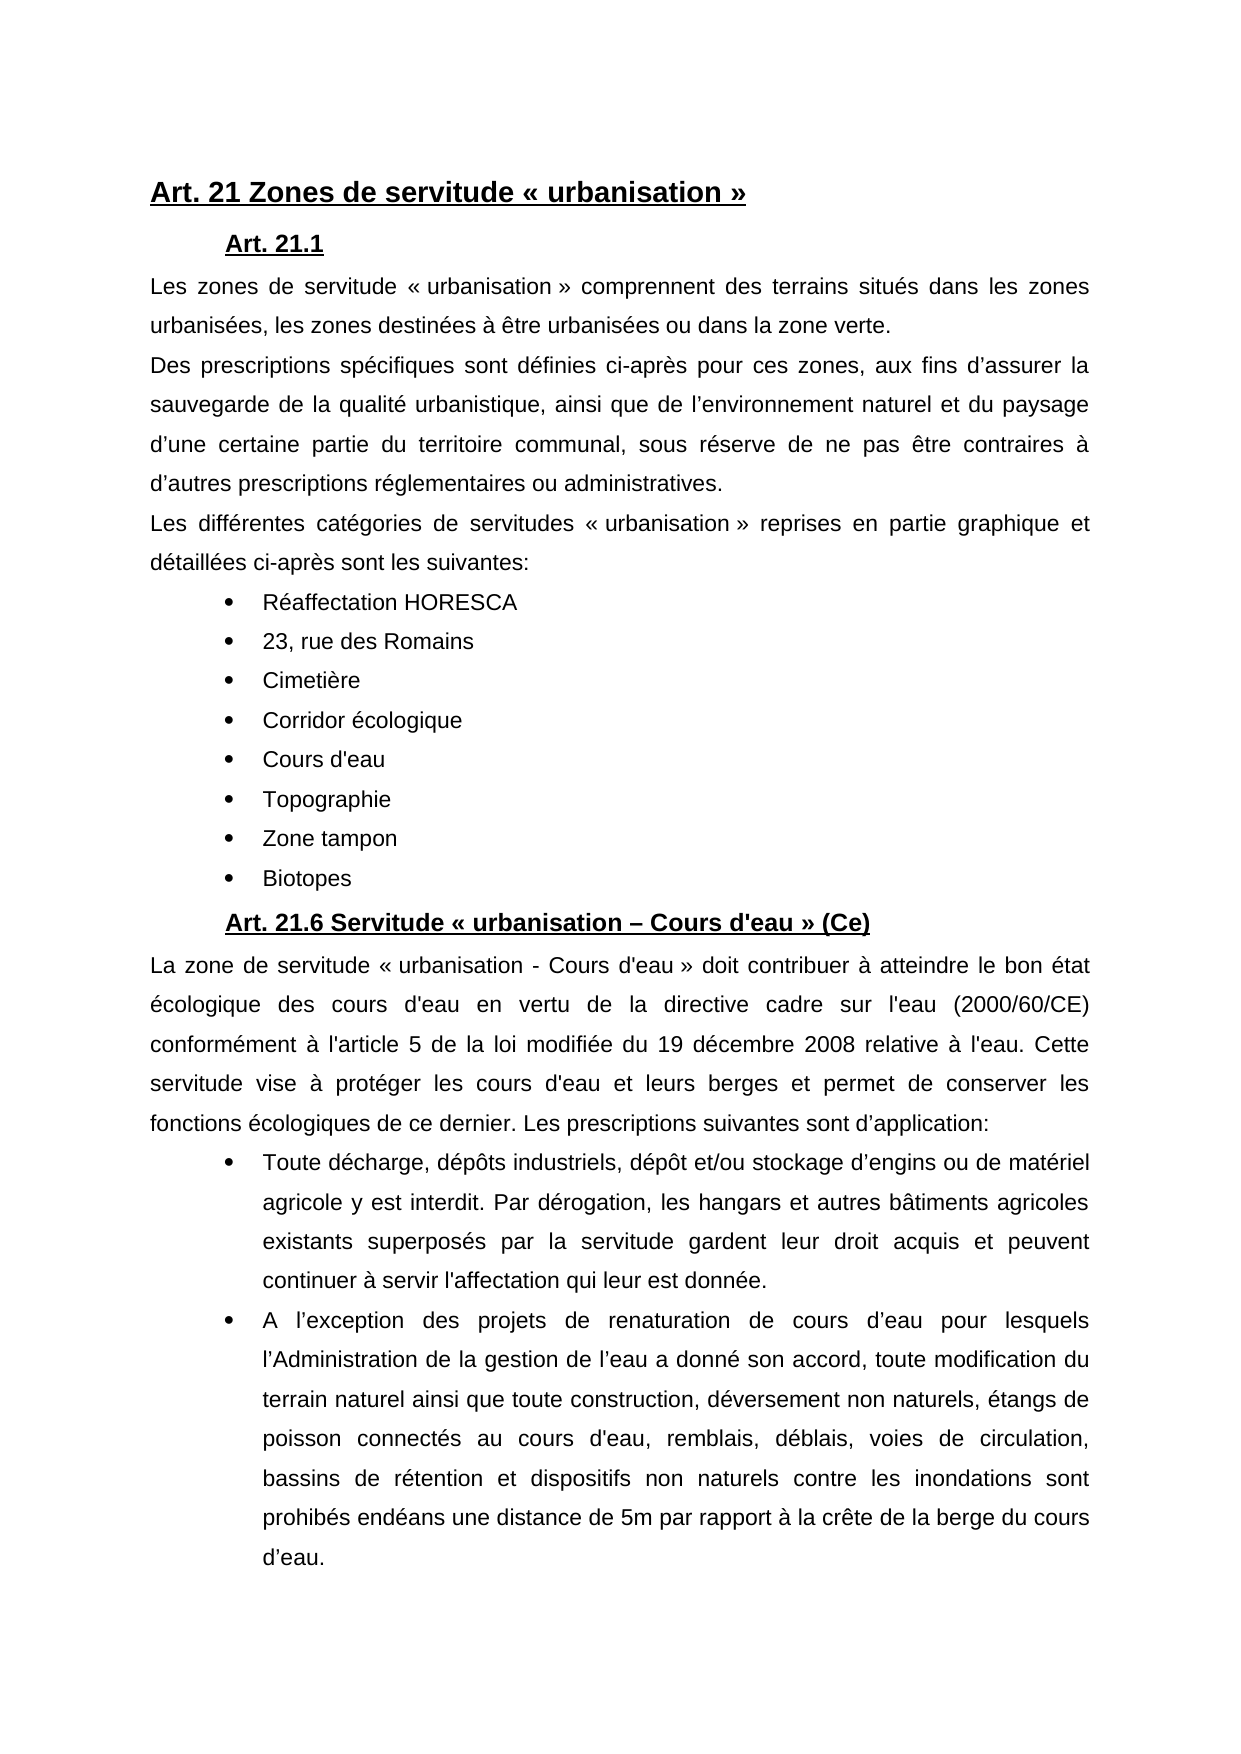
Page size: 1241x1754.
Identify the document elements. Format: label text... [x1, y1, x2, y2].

text Les différentes catégories de servitudes « urbanisation » reprises en partie graphique et détaillées ci-après sont les suivantes: [150, 509, 1090, 575]
list Toute décharge, dépôts industriels, dépôt et/ou stockage d’engins ou de matériel agricole y est interdit. Par dérogation, les hangars et autres bâtiments agricoles existants superposés par la servitude gardent leur droit acquis et peuvent continuer à servir l'affectation qui leur est donnée. [225, 1149, 1090, 1294]
subtitle Art. 21 Zones de servitude « urbanisation » [150, 175, 1090, 208]
list Cimetière [225, 667, 1090, 694]
text Des prescriptions spécifiques sont définies ci-après pour ces zones, aux fins d’assurer la sauvegarde de la qualité urbanistique, ainsi que de l’environnement naturel et du paysage d’une certaine partie du territoire communal, sous réserve de ne pas être contraires à d’autres prescriptions réglementaires ou administratives. [150, 352, 1090, 496]
list A l’exception des projets de renaturation de cours d’eau pour lesquels l’Administration de la gestion de l’eau a donné son accord, toute modification du terrain naturel ainsi que toute construction, déversement non naturels, étangs de poisson connectés au cours d'eau, remblais, déblais, voies de circulation, bassins de rétention et dispositifs non naturels contre les inondations sont prohibés endéans une distance de 5m par rapport à la crête de la berge du cours d’eau. [225, 1307, 1090, 1570]
subtitle Art. 21.1 [225, 229, 1090, 258]
subtitle Art. 21.6 Servitude « urbanisation – Cours d'eau » (Ce) [225, 908, 1090, 937]
text La zone de servitude « urbanisation - Cours d'eau » doit contribuer à atteindre le bon état écologique des cours d'eau en vertu de la directive cadre sur l'eau (2000/60/CE) conformément à l'article 5 de la loi modifiée du 19 décembre 2008 relative à l'eau. Cette servitude vise à protéger les cours d'eau et leurs berges et permet de conserver les fonctions écologiques de ce dernier. Les prescriptions suivantes sont d’application: [150, 952, 1090, 1136]
list Cours d'eau [225, 746, 1090, 773]
list Biotopes [225, 865, 1090, 891]
list Réaffectation HORESCA [225, 588, 1090, 615]
list Corridor écologique [225, 707, 1090, 733]
text Les zones de servitude « urbanisation » comprennent des terrains situés dans les zones urbanisées, les zones destinées à être urbanisées ou dans la zone verte. [150, 273, 1090, 338]
list Zone tampon [225, 825, 1090, 852]
list Topographie [225, 786, 1090, 812]
list 23, rue des Romains [225, 628, 1090, 654]
